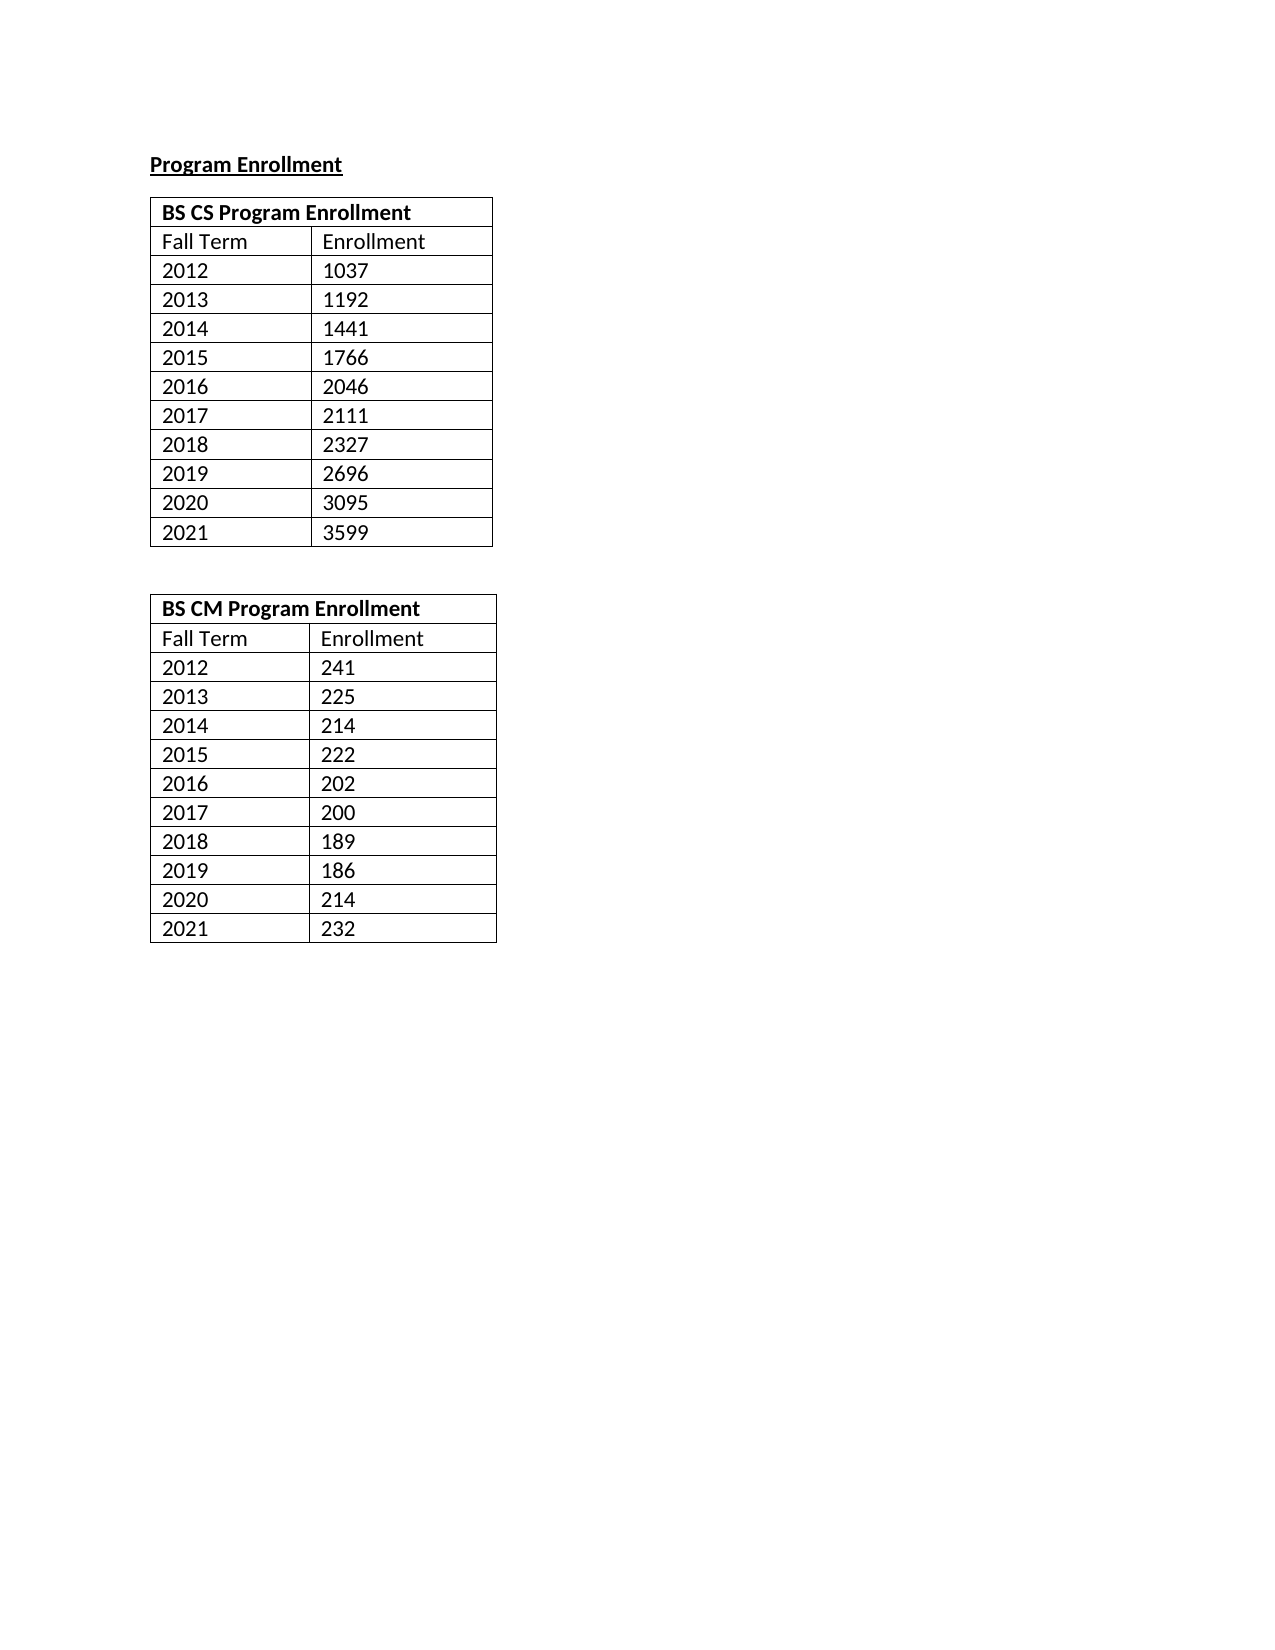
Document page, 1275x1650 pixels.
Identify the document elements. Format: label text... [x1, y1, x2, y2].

table_header BS CM Program Enrollment [151, 595, 496, 623]
table_cell Fall Term [151, 624, 309, 652]
table_cell 222 [310, 740, 496, 768]
table_cell 186 [310, 856, 496, 884]
table_cell 225 [310, 682, 496, 710]
table_cell 2021 [151, 914, 309, 942]
table_cell Enrollment [310, 624, 496, 652]
table_cell 2111 [312, 401, 492, 429]
table_cell 2696 [312, 460, 492, 487]
table_cell 2016 [151, 769, 309, 797]
table_cell 2014 [151, 711, 309, 739]
table_cell 2015 [151, 343, 311, 371]
table_cell 2014 [151, 314, 311, 342]
table_cell 1441 [312, 314, 492, 342]
table_cell Enrollment [312, 227, 492, 255]
table_cell 2020 [151, 885, 309, 913]
table_cell Fall Term [151, 227, 311, 255]
table_cell 1037 [312, 256, 492, 284]
table_cell 241 [310, 653, 496, 681]
table_cell 189 [310, 827, 496, 855]
table_cell 2016 [151, 372, 311, 400]
table_cell 232 [310, 914, 496, 942]
table_cell 2021 [151, 518, 311, 546]
table_cell 1192 [312, 285, 492, 313]
table_cell 2018 [151, 430, 311, 458]
table_cell 2018 [151, 827, 309, 855]
table_cell 200 [310, 798, 496, 826]
table_cell 2046 [312, 372, 492, 400]
table_cell 202 [310, 769, 496, 797]
table_cell 2012 [151, 256, 311, 284]
text Program Enrollment [150, 150, 1125, 178]
table_cell 2015 [151, 740, 309, 768]
table_cell 1766 [312, 343, 492, 371]
table_cell 2327 [312, 430, 492, 458]
table_cell 2013 [151, 285, 311, 313]
table_cell 2012 [151, 653, 309, 681]
table_cell 3599 [312, 518, 492, 546]
table_cell 2013 [151, 682, 309, 710]
table_cell 3095 [312, 489, 492, 517]
table_cell 2019 [151, 460, 311, 487]
table_cell 214 [310, 711, 496, 739]
table_cell 2017 [151, 798, 309, 826]
table_cell 2019 [151, 856, 309, 884]
table_cell 2017 [151, 401, 311, 429]
table_cell 2020 [151, 489, 311, 517]
table_header BS CS Program Enrollment [151, 198, 492, 226]
table_cell 214 [310, 885, 496, 913]
